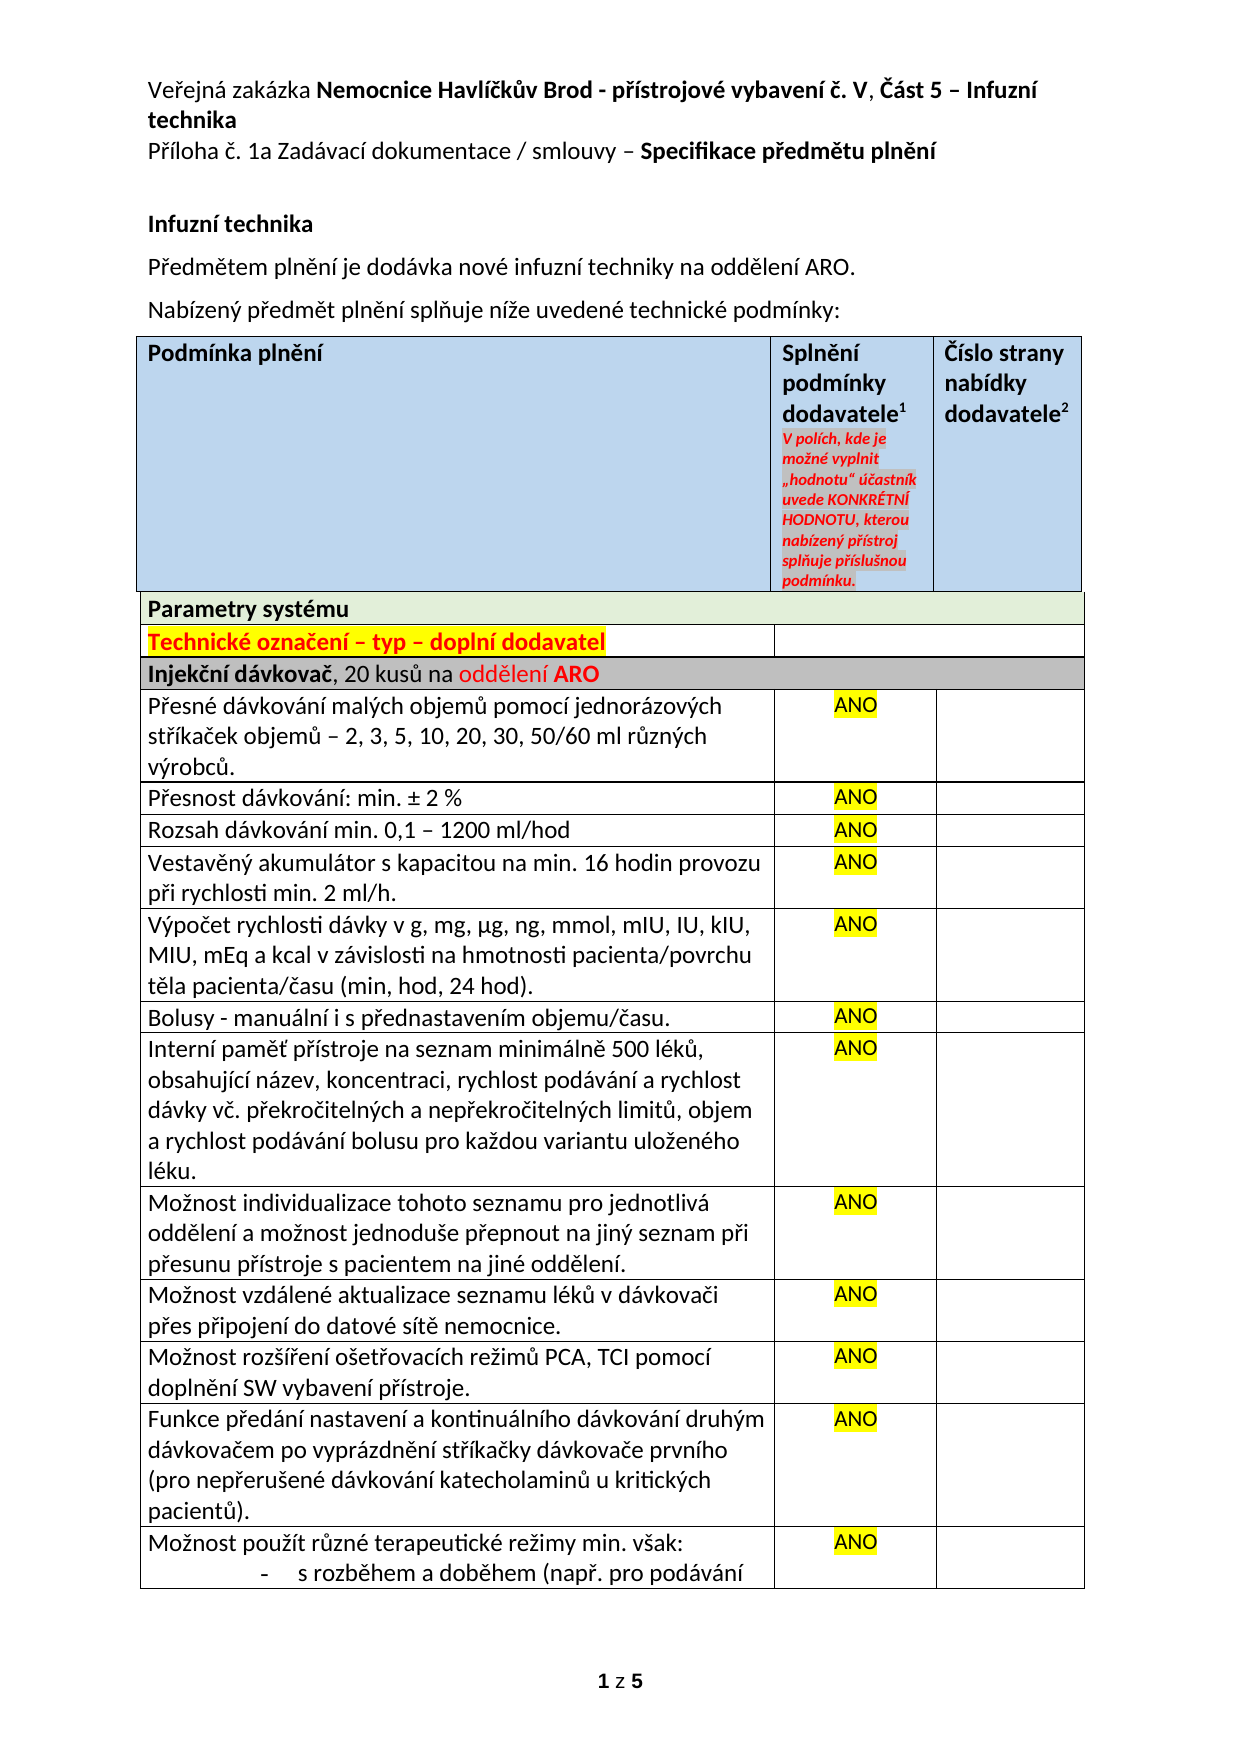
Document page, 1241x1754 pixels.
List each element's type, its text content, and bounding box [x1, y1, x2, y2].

table_cell [937, 1002, 1084, 1032]
text Infuzní technika [148, 208, 1093, 239]
text Předmětem plnění je dodávka nové infuzní techniky na oddělení ARO. [148, 251, 1093, 282]
text Příloha č. 1a Zadávací dokumentace / smlouvy – Specifikace předmětu plnění [148, 135, 1093, 165]
table_cell ANO [775, 1280, 936, 1341]
table_cell Přesnost dávkování: min. ± 2 % [141, 783, 774, 814]
table_cell ANO [775, 847, 936, 908]
table_cell ANO [775, 1002, 936, 1032]
table_cell Přesné dávkování malých objemů pomocí jednorázových stříkaček objemů – 2, 3, 5, 10, 20, 30, 50/60 ml různých výrobců. [141, 690, 774, 781]
table_cell [937, 1527, 1084, 1588]
table_cell [937, 847, 1084, 908]
table_header Splnění podmínky dodavatele V polích, kde je možné vyplnit „hodnotu“ účastník uvede KONKRÉTNÍ HODNOTU, kterou nabízený přístroj splňuje příslušnou podmínku. [771, 337, 933, 591]
table_cell Výpočet rychlosti dávky v g, mg, µg, ng, mmol, mIU, IU, kIU, MIU, mEq a kcal v závislosti na hmotnosti pacienta/povrchu těla pacienta/času (min, hod, 24 hod). [141, 909, 774, 1001]
table_cell [775, 625, 1084, 656]
table_cell [937, 783, 1084, 814]
table_cell Funkce předání nastavení a kontinuálního dávkování druhým dávkovačem po vyprázdnění stříkačky dávkovače prvního (pro nepřerušené dávkování katecholaminů u kritických pacientů). [141, 1404, 774, 1526]
text Veřejná zakázka Nemocnice Havlíčkův Brod - přístrojové vybavení č. V, Část 5 – Infuzní technika [148, 74, 1093, 135]
table_cell Možnost individualizace tohoto seznamu pro jednotlivá oddělení a možnost jednoduše přepnout na jiný seznam při přesunu přístroje s pacientem na jiné oddělení. [141, 1187, 774, 1278]
table_cell [937, 909, 1084, 1001]
table_cell ANO [775, 690, 936, 781]
table_cell Bolusy - manuální i s přednastavením objemu/času. [141, 1002, 774, 1032]
table_cell ANO [775, 783, 936, 814]
table_cell Injekční dávkovač, 20 kusů na oddělení ARO [141, 658, 1084, 689]
table_cell [937, 1404, 1084, 1526]
table_cell ANO [775, 1033, 936, 1186]
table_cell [141, 1527, 774, 1588]
table_cell [937, 690, 1084, 781]
table_cell ANO [775, 1187, 936, 1278]
table_cell ANO [775, 1342, 936, 1403]
table_cell Možnost vzdálené aktualizace seznamu léků v dávkovači přes připojení do datové sítě nemocnice. [141, 1280, 774, 1341]
table_header Podmínka plnění [137, 337, 770, 591]
table_cell ANO [775, 815, 936, 846]
table_cell ANO [775, 1404, 936, 1526]
table_cell ANO [775, 909, 936, 1001]
table_header Parametry systému [141, 592, 1084, 624]
table_cell ANO [775, 1527, 936, 1588]
table_cell Interní paměť přístroje na seznam minimálně 500 léků, obsahující název, koncentraci, rychlost podávání a rychlost dávky vč. překročitelných a nepřekročitelných limitů, objem a rychlost podávání bolusu pro každou variantu uloženého léku. [141, 1033, 774, 1186]
table_header Číslo strany nabídky dodavatele [934, 337, 1081, 591]
table_cell Možnost rozšíření ošetřovacích režimů PCA, TCI pomocí doplnění SW vybavení přístroje. [141, 1342, 774, 1403]
table_cell Vestavěný akumulátor s kapacitou na min. 16 hodin provozu při rychlosti min. 2 ml/h. [141, 847, 774, 908]
table_cell [937, 1342, 1084, 1403]
table_cell Rozsah dávkování min. 0,1 – 1200 ml/hod [141, 815, 774, 846]
table_cell [937, 1187, 1084, 1278]
table_cell [937, 1033, 1084, 1186]
table_cell [937, 815, 1084, 846]
table_cell Technické označení – typ – doplní dodavatel [141, 625, 774, 656]
table_cell [937, 1280, 1084, 1341]
text Nabízený předmět plnění splňuje níže uvedené technické podmínky: [148, 294, 1093, 325]
